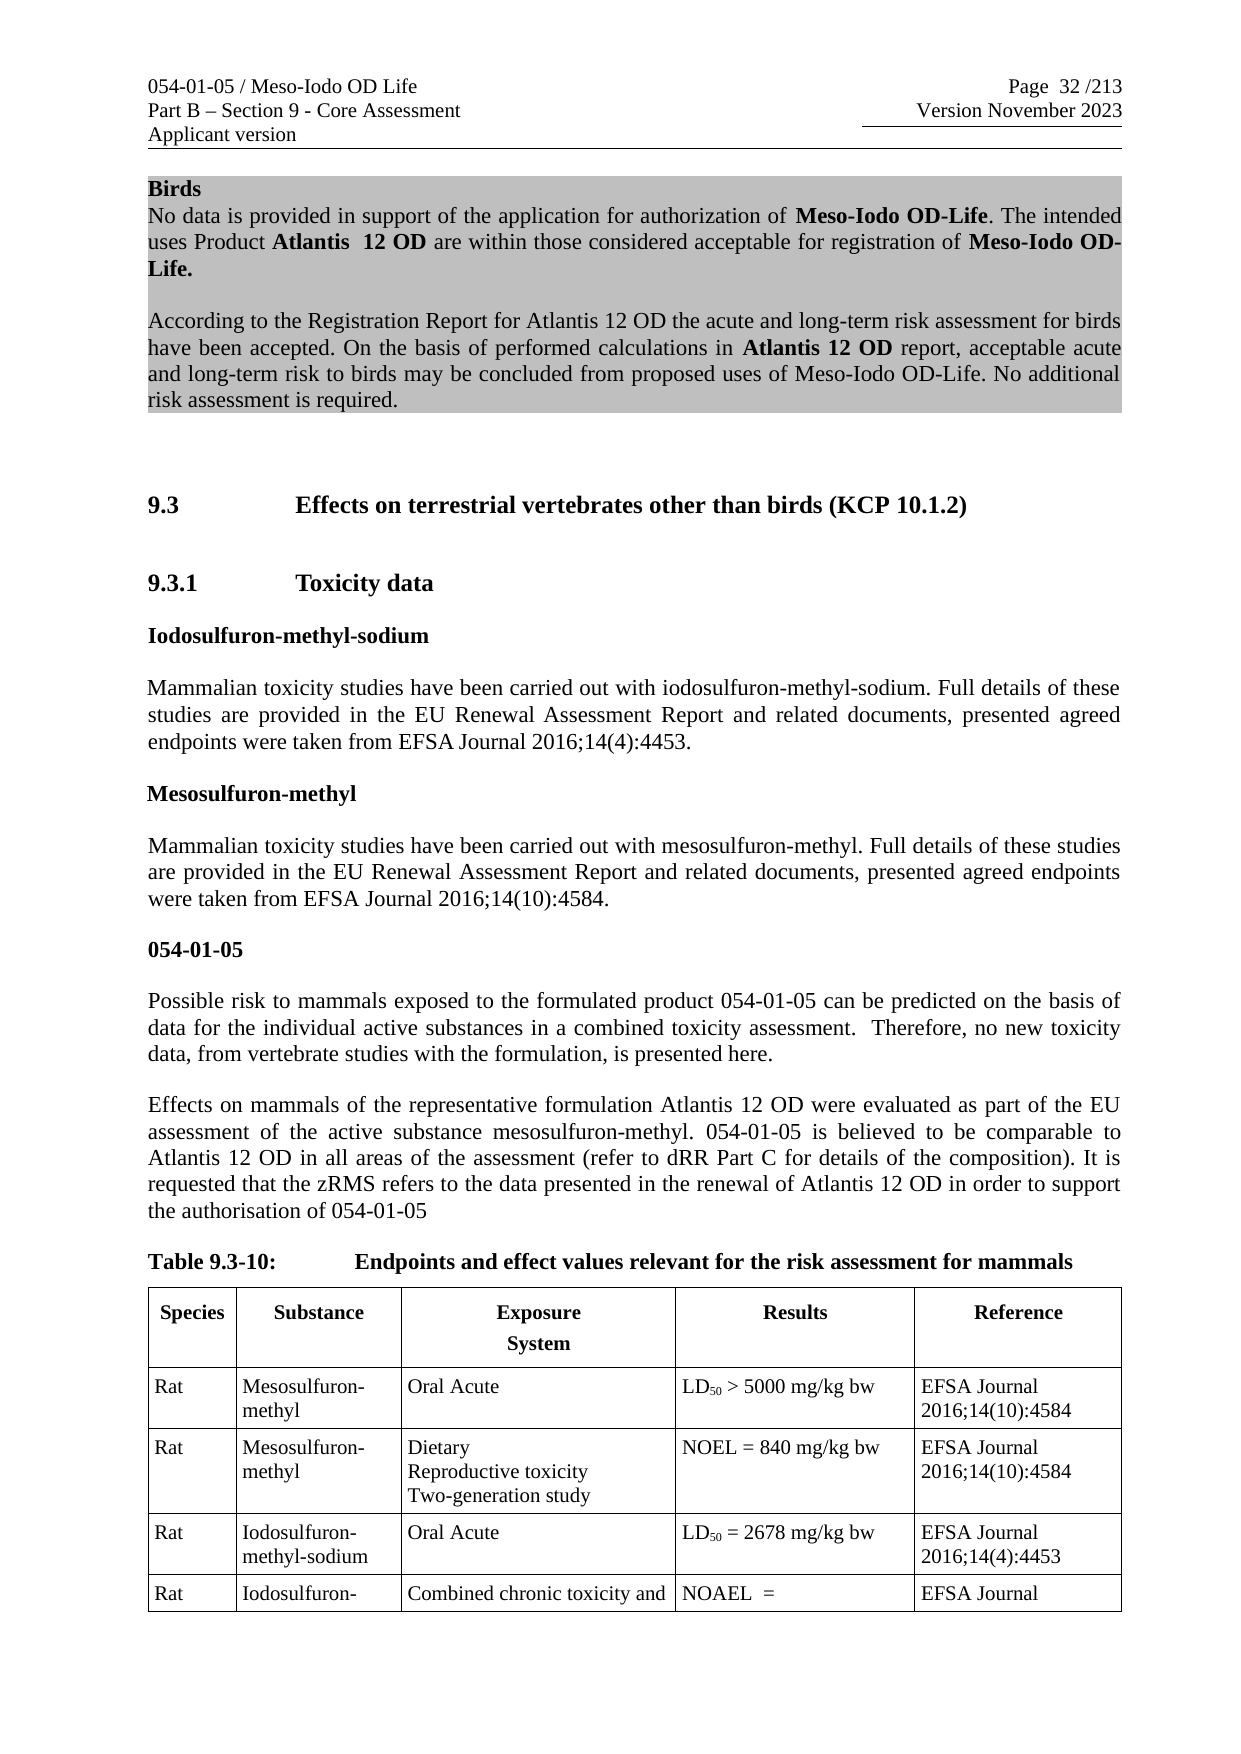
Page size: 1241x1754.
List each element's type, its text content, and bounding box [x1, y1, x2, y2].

table_cell Rat [149, 1368, 236, 1428]
text Iodosulfuron-methyl-sodium [148, 622, 1122, 649]
text Mesosulfuron-methyl [147, 780, 1122, 806]
table_cell Rat [149, 1575, 236, 1611]
table_cell Oral Acute [402, 1514, 675, 1574]
table_cell NOEL = 840 mg/kg bw [676, 1429, 914, 1513]
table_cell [402, 1575, 675, 1611]
table_cell EFSA Journal 2016;14(10):4584 [915, 1429, 1121, 1513]
table_header Species [149, 1288, 236, 1367]
text Birds [148, 176, 1122, 202]
text Table 9.3-1: Endpoints and effect values relevant for the risk assessment for mammals [148, 1248, 1122, 1274]
table_header Substance [237, 1288, 401, 1367]
table_header Exposure System [402, 1288, 675, 1367]
text According to the Registration Report for Atlantis 12 OD the acute and long-term risk assessment for birds have been accepted. On the basis of performed calculations in Atlantis 12 OD report, acceptable acute and long-term risk to birds may be concluded from proposed uses of Meso-Iodo OD-Life. No additional risk assessment is required. [148, 307, 1122, 413]
subtitle Effects on terrestrial vertebrates other than birds (KCP 10.1.2) [148, 490, 1122, 518]
text Mammalian toxicity studies have been carried out with mesosulfuron-methyl. Full details of these studies are provided in the EU Renewal Assessment Report and related documents, presented agreed endpoints were taken from EFSA Journal 2016;14(10):4584. [148, 832, 1122, 911]
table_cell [676, 1575, 914, 1611]
table_cell Oral Acute [402, 1368, 675, 1428]
table_cell Mesosulfuron-methyl [237, 1429, 401, 1513]
table_cell LD50 = 2678 mg/kg bw [676, 1514, 914, 1574]
table_cell EFSA Journal 2016;14(10):4584 [915, 1368, 1121, 1428]
text No data is provided in support of the application for authorization of Meso-Iodo OD-Life. The intended uses Product Atlantis 12 OD are within those considered acceptable for registration of Meso-Iodo OD-Life. [148, 202, 1122, 281]
table_cell Dietary Reproductive toxicity Two-generation study [402, 1429, 675, 1513]
text 054-01-05 [148, 936, 1122, 962]
subtitle Toxicity data [148, 568, 1122, 597]
text Effects on mammals of the representative formulation Atlantis 12 OD were evaluated as part of the EU assessment of the active substance mesosulfuron-methyl. 054-01-05 is believed to be comparable to Atlantis 12 OD in all areas of the assessment (refer to dRR Part C for details of the composition). It is requested that the zRMS refers to the data presented in the renewal of Atlantis 12 OD in order to support the authorisation of 054-01-05 [148, 1091, 1122, 1223]
table_cell Rat [149, 1514, 236, 1574]
text Possible risk to mammals exposed to the formulated product 054-01-05 can be predicted on the basis of data for the individual active substances in a combined toxicity assessment. Therefore, no new toxicity data, from vertebrate studies with the formulation, is presented here. [148, 987, 1122, 1066]
table_header Reference [915, 1288, 1121, 1367]
table_cell Iodosulfuron-methyl-sodium [237, 1514, 401, 1574]
table_cell Rat [149, 1429, 236, 1513]
table_header Results [676, 1288, 914, 1367]
table_cell EFSA Journal 2016;14(4):4453 [915, 1575, 1121, 1611]
table_cell Iodosulfuron-methyl-sodium [237, 1575, 401, 1611]
text Mammalian toxicity studies have been carried out with iodosulfuron-methyl-sodium. Full details of these studies are provided in the EU Renewal Assessment Report and related documents, presented agreed endpoints were taken from EFSA Journal 2016;14(4):4453. [147, 674, 1122, 754]
table_cell LD50 > 5000 mg/kg bw [676, 1368, 914, 1428]
table_cell Mesosulfuron-methyl [237, 1368, 401, 1428]
table_cell EFSA Journal 2016;14(4):4453 [915, 1514, 1121, 1574]
